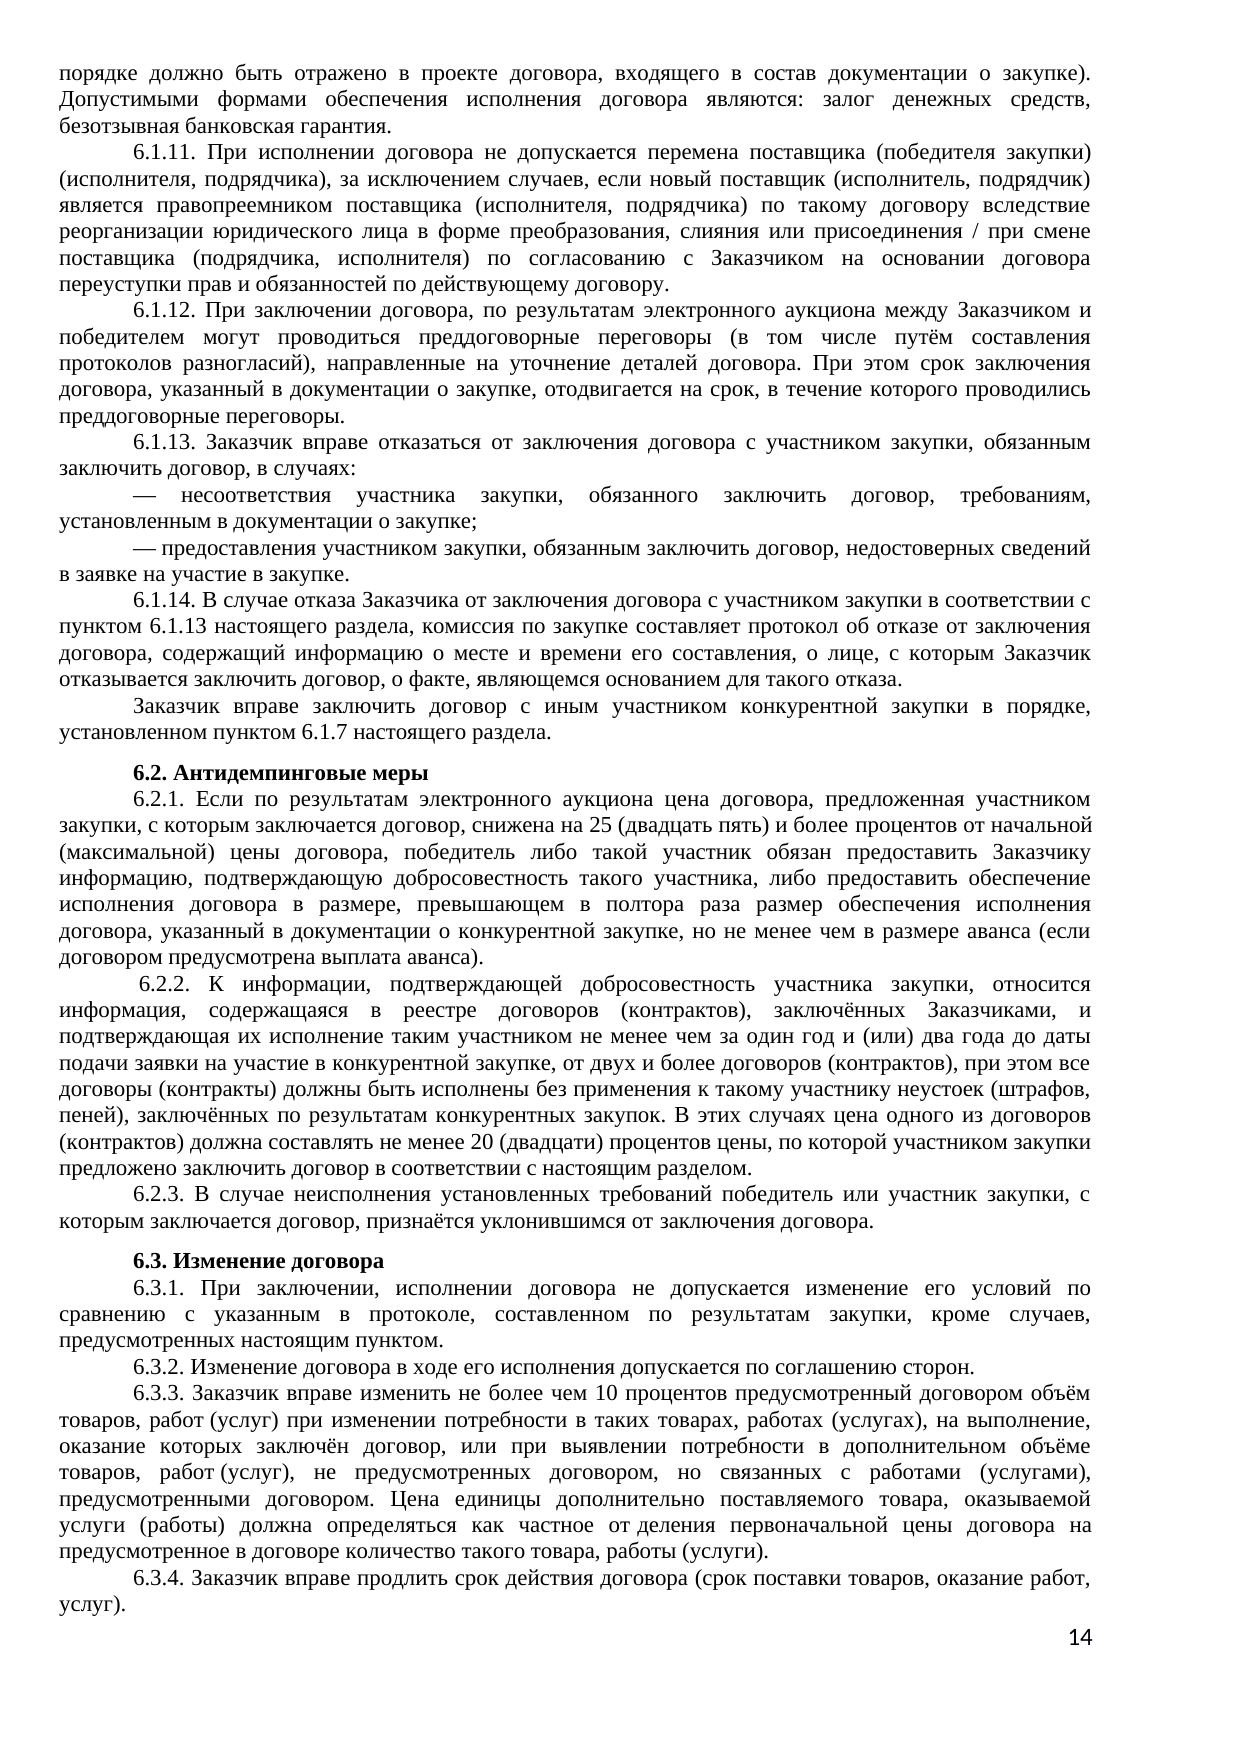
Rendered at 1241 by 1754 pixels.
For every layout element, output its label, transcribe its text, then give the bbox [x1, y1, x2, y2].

text 6.3.1. При заключении, исполнении договора не допускается изменение его условий по сравнению с указанным в протоколе, составленном по результатам закупки, кроме случаев, предусмотренных настоящим пунктом. [59, 1274, 1092, 1353]
text — несоответствия участника закупки, обязанного заключить договор, требованиям, установленным в документации о закупке; [59, 481, 1092, 533]
text 6.1.11. При исполнении договора не допускается перемена поставщика (победителя закупки) (исполнителя, подрядчика), за исключением случаев, если новый поставщик (исполнитель, подрядчик) является правопреемником поставщика (исполнителя, подрядчика) по такому договору вследствие реорганизации юридического лица в форме преобразования, слияния или присоединения / при смене поставщика (подрядчика, исполнителя) по согласованию с Заказчиком на основании договора переуступки прав и обязанностей по действующему договору. [59, 138, 1092, 296]
text 6.1.13. Заказчик вправе отказаться от заключения договора с участником закупки, обязанным заключить договор, в случаях: [59, 428, 1092, 481]
text 6.2.3. В случае неисполнения установленных требований победитель или участник закупки, с которым заключается договор, признаётся уклонившимся от заключения договора. [59, 1180, 1092, 1233]
text 6.2.1. Если по результатам электронного аукциона цена договора, предложенная участником закупки, с которым заключается договор, снижена на 25 (двадцать пять) и более процентов от начальной (максимальной) цены договора, победитель либо такой участник обязан предоставить Заказчику информацию, подтверждающую добросовестность такого участника, либо предоставить обеспечение исполнения договора в размере, превышающем в полтора раза размер обеспечения исполнения договора, указанный в документации о конкурентной закупке, но не менее чем в размере аванса (если договором предусмотрена выплата аванса). [59, 785, 1092, 969]
text 6.3.3. Заказчик вправе изменить не более чем 10 процентов предусмотренный договором объём товаров, работ (услуг) при изменении потребности в таких товарах, работах (услугах), на выполнение, оказание которых заключён договор, или при выявлении потребности в дополнительном объёме товаров, работ (услуг), не предусмотренных договором, но связанных с работами (услугами), предусмотренными договором. Цена единицы дополнительно поставляемого товара, оказываемой услуги (работы) должна определяться как частное от деления первоначальной цены договора на предусмотренное в договоре количество такого товара, работы (услуги). [59, 1379, 1092, 1564]
text Заказчик вправе заключить договор с иным участником конкурентной закупки в порядке, установленном пунктом 6.1.7 настоящего раздела. [59, 692, 1092, 744]
text 6.3.4. Заказчик вправе продлить срок действия договора (срок поставки товаров, оказание работ, услуг). [59, 1564, 1092, 1616]
text 6.2. Антидемпинговые меры [59, 759, 1092, 785]
text 6.3. Изменение договора [59, 1247, 1092, 1274]
text 6.1.14. В случае отказа Заказчика от заключения договора с участником закупки в соответствии с пунктом 6.1.13 настоящего раздела, комиссия по закупке составляет протокол об отказе от заключения договора, содержащий информацию о месте и времени его составления, о лице, с которым Заказчик отказывается заключить договор, о факте, являющемся основанием для такого отказа. [59, 586, 1092, 692]
text 6.3.2. Изменение договора в ходе его исполнения допускается по соглашению сторон. [59, 1353, 1092, 1379]
text 6.2.2. К информации, подтверждающей добросовестность участника закупки, относится информация, содержащаяся в реестре договоров (контрактов), заключённых Заказчиками, и подтверждающая их исполнение таким участником не менее чем за один год и (или) два года до даты подачи заявки на участие в конкурентной закупке, от двух и более договоров (контрактов), при этом все договоры (контракты) должны быть исполнены без применения к такому участнику неустоек (штрафов, пеней), заключённых по результатам конкурентных закупок. В этих случаях цена одного из договоров (контрактов) должна составлять не менее 20 (двадцати) процентов цены, по которой участником закупки предложено заключить договор в соответствии с настоящим разделом. [59, 969, 1092, 1180]
text — предоставления участником закупки, обязанным заключить договор, недостоверных сведений в заявке на участие в закупке. [59, 533, 1092, 586]
text 6.1.12. При заключении договора, по результатам электронного аукциона между Заказчиком и победителем могут проводиться преддоговорные переговоры (в том числе путём составления протоколов разногласий), направленные на уточнение деталей договора. При этом срок заключения договора, указанный в документации о закупке, отодвигается на срок, в течение которого проводились преддоговорные переговоры. [59, 296, 1092, 428]
